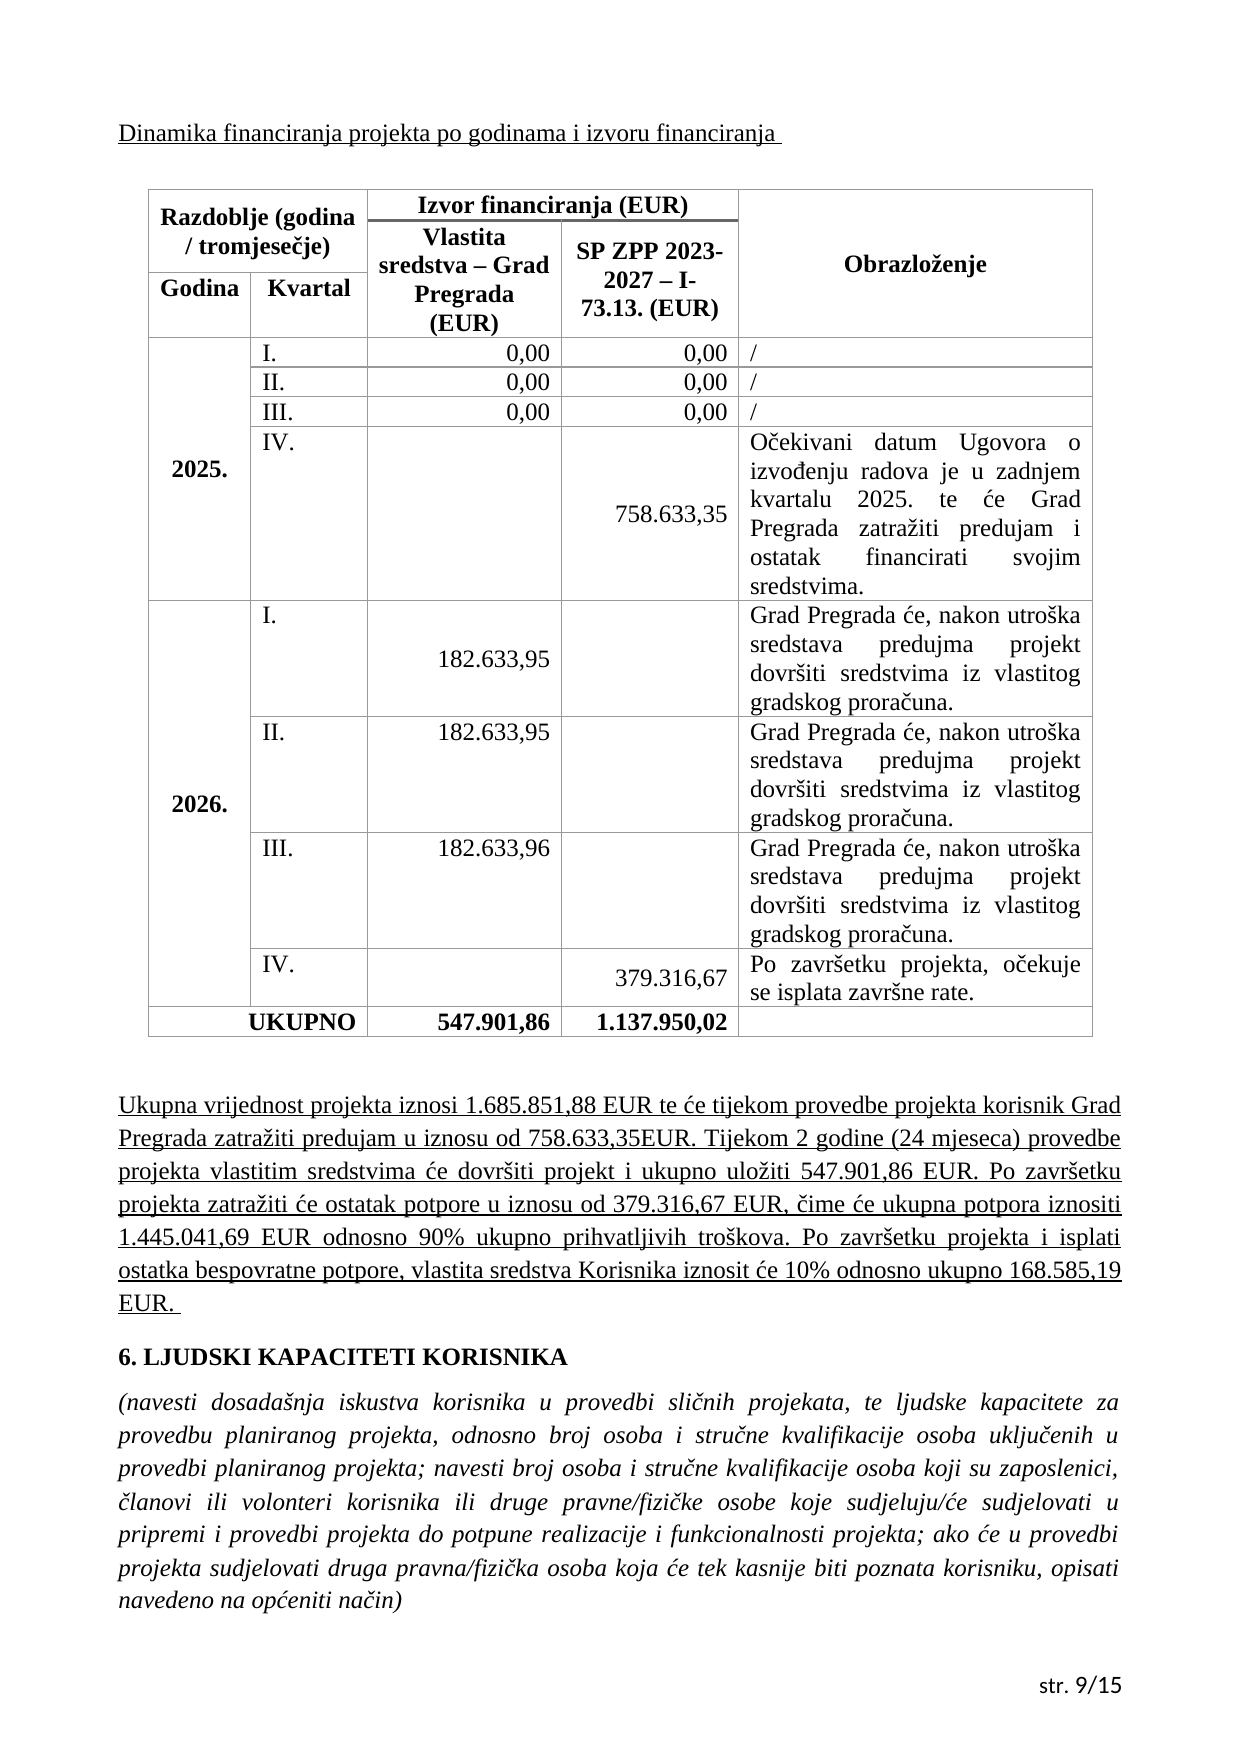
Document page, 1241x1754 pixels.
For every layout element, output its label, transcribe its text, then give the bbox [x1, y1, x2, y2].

table_cell IV. [251, 427, 367, 599]
table_cell Kvartal [251, 273, 367, 337]
table_cell 0,00 [368, 397, 561, 426]
table_cell 547.901,86 [368, 1007, 561, 1036]
table_cell I. [251, 601, 367, 716]
table_cell 182.633,96 [368, 833, 561, 948]
table_header Razdoblje (godina / tromjesečje) [149, 190, 367, 272]
table_cell Po završetku projekta, očekuje se isplata završne rate. [739, 949, 1092, 1006]
table_cell [739, 1007, 1092, 1036]
table_cell Vlastita sredstva – Grad Pregrada (EUR) [368, 222, 561, 337]
table_cell II. [251, 368, 367, 396]
table_cell 0,00 [562, 368, 738, 396]
text 6. LJUDSKI KAPACITETI KORISNIKA [118, 1342, 1122, 1371]
text Dinamika financiranja projekta po godinama i izvoru financiranja [118, 118, 1122, 147]
table_cell [368, 427, 561, 599]
table_cell II. [251, 717, 367, 832]
table_cell [562, 833, 738, 948]
table_cell Grad Pregrada će, nakon utroška sredstava predujma projekt dovršiti sredstvima iz vlastitog gradskog proračuna. [739, 717, 1092, 832]
text (navesti dosadašnja iskustva korisnika u provedbi sličnih projekata, te ljudske kapacitete za provedbu planiranog projekta, odnosno broj osoba i stručne kvalifikacije osoba uključenih u provedbi planiranog projekta; navesti broj osoba i stručne kvalifikacije osoba koji su zaposlenici, članovi ili volonteri korisnika ili druge pravne/fizičke osobe koje sudjeluju/će sudjelovati u pripremi i provedbi projekta do potpune realizacije i funkcionalnosti projekta; ako će u provedbi projekta sudjelovati druga pravna/fizička osoba koja će tek kasnije biti poznata korisniku, opisati navedeno na općeniti način) [118, 1387, 1122, 1614]
table_cell [562, 601, 738, 716]
text Ukupna vrijednost projekta iznosi 1.685.851,88 EUR te će tijekom provedbe projekta korisnik Grad Pregrada zatražiti predujam u iznosu od 758.633,35EUR. Tijekom 2 godine (24 mjeseca) provedbe projekta vlastitim sredstvima će dovršiti projekt i ukupno uložiti 547.901,86 EUR. Po završetku projekta zatražiti će ostatak potpore u iznosu od 379.316,67 EUR, čime će ukupna potpora iznositi 1.445.041,69 EUR odnosno 90% ukupno prihvatljivih troškova. Po završetku projekta i isplati ostatka bespovratne potpore, vlastita sredstva Korisnika iznosit će 10% odnosno ukupno 168.585,19 EUR. [118, 1282, 1122, 1317]
table_cell 0,00 [562, 397, 738, 426]
table_cell UKUPNO [149, 1007, 367, 1036]
table_cell / [739, 338, 1092, 366]
table_cell Grad Pregrada će, nakon utroška sredstava predujma projekt dovršiti sredstvima iz vlastitog gradskog proračuna. [739, 833, 1092, 948]
table_cell / [739, 397, 1092, 426]
table_cell III. [251, 833, 367, 948]
table_cell SP ZPP 2023-2027 – I-73.13. (EUR) [562, 222, 738, 337]
table_cell IV. [251, 949, 367, 1006]
table_cell 0,00 [368, 368, 561, 396]
table_cell 2026. [149, 601, 250, 1006]
table_header Izvor financiranja (EUR) [368, 190, 738, 218]
text Ukupna vrijednost projekta iznosi 1.685.851,88 EUR te će tijekom provedbe projekta korisnik Grad Pregrada zatražiti predujam u iznosu od 758.633,35EUR. Tijekom 2 godine (24 mjeseca) provedbe projekta vlastitim sredstvima će dovršiti projekt i ukupno uložiti 547.901,86 EUR. Po završetku projekta zatražiti će ostatak potpore u iznosu od 379.316,67 EUR, čime će ukupna potpora iznositi 1.445.041,69 EUR odnosno 90% ukupno prihvatljivih troškova. Po završetku projekta i isplati ostatka bespovratne potpore, vlastita sredstva Korisnika iznosit će 10% odnosno ukupno 168.585,19 EUR. [118, 1216, 1122, 1280]
table_cell 379.316,67 [562, 949, 738, 1006]
table_cell Grad Pregrada će, nakon utroška sredstava predujma projekt dovršiti sredstvima iz vlastitog gradskog proračuna. [739, 601, 1092, 716]
table_cell / [739, 368, 1092, 396]
text Ukupna vrijednost projekta iznosi 1.685.851,88 EUR te će tijekom provedbe projekta korisnik Grad Pregrada zatražiti predujam u iznosu od 758.633,35EUR. Tijekom 2 godine (24 mjeseca) provedbe projekta vlastitim sredstvima će dovršiti projekt i ukupno uložiti 547.901,86 EUR. Po završetku projekta zatražiti će ostatak potpore u iznosu od 379.316,67 EUR, čime će ukupna potpora iznositi 1.445.041,69 EUR odnosno 90% ukupno prihvatljivih troškova. Po završetku projekta i isplati ostatka bespovratne potpore, vlastita sredstva Korisnika iznosit će 10% odnosno ukupno 168.585,19 EUR. [118, 1090, 1122, 1181]
table_cell [562, 717, 738, 832]
table_cell 2025. [149, 338, 250, 599]
table_cell I. [251, 338, 367, 366]
table_cell 182.633,95 [368, 717, 561, 832]
table_cell 758.633,35 [562, 427, 738, 599]
table_cell 1.137.950,02 [562, 1007, 738, 1036]
table_cell Godina [149, 273, 250, 337]
table_cell 0,00 [562, 338, 738, 366]
table_cell 0,00 [368, 338, 561, 366]
table_cell 182.633,95 [368, 601, 561, 716]
table_cell III. [251, 397, 367, 426]
table_cell Očekivani datum Ugovora o izvođenju radova je u zadnjem kvartalu 2025. te će Grad Pregrada zatražiti predujam i ostatak financirati svojim sredstvima. [739, 427, 1092, 599]
table_cell [368, 949, 561, 1006]
table_header Obrazloženje [739, 190, 1092, 337]
